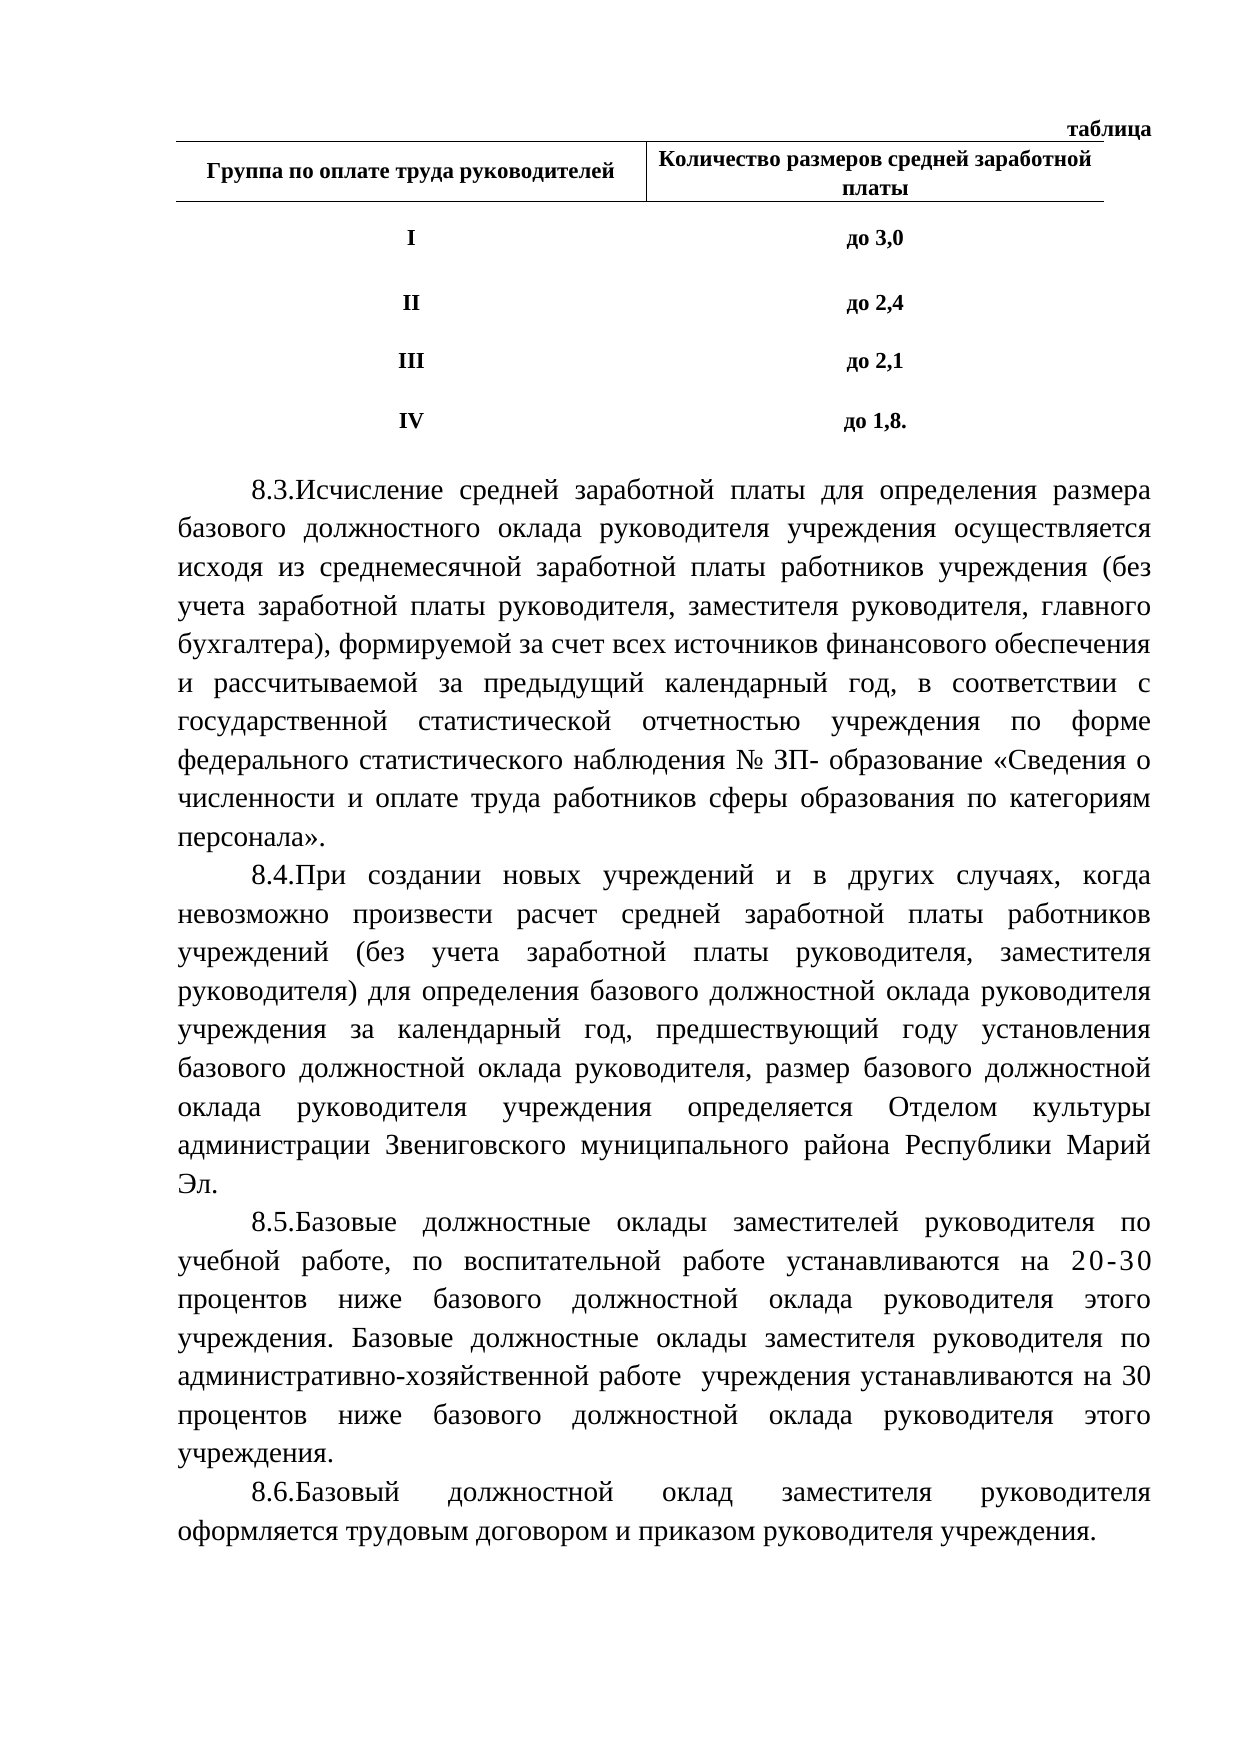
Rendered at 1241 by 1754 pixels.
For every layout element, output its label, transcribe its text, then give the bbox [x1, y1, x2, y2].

text 8.3.Исчисление средней заработной платы для определения размера базового должностного оклада руководителя учреждения осуществляется исходя из среднемесячной заработной платы работников учреждения (без учета заработной платы руководителя, заместителя руководителя, главного бухгалтера), формируемой за счет всех источников финансового обеспечения и рассчитываемой за предыдущий календарный год, в соответствии с государственной статистической отчетностью учреждения по форме федерального статистического наблюдения № ЗП- образование «Сведения о численности и оплате труда работников сферы образования по категориям персонала». [177, 472, 1152, 852]
table_cell II [176, 275, 646, 332]
text 8.5.Базовые должностные оклады заместителей руководителя по учебной работе, по воспитательной работе устанавливаются на 20-30 процентов ниже базового должностной оклада руководителя этого учреждения. Базовые должностные оклады заместителя руководителя по административно-хозяйственной работе учреждения устанавливаются на 30 процентов ниже базового должностной оклада руководителя этого учреждения. [177, 1204, 1152, 1469]
table_cell III [176, 333, 646, 390]
table_cell I [176, 202, 646, 275]
text таблица [177, 118, 1152, 141]
table_header Количество размеров средней заработной платы [647, 142, 1104, 201]
table_cell до 3,0 [646, 202, 1104, 275]
text 8.6.Базовый должностной оклад заместителя руководителя оформляется трудовым договором и приказом руководителя учреждения. [177, 1474, 1152, 1546]
table_cell до 2,4 [646, 275, 1104, 332]
table_cell до 2,1 [646, 333, 1104, 390]
text 8.4.При создании новых учреждений и в других случаях, когда невозможно произвести расчет средней заработной платы работников учреждений (без учета заработной платы руководителя, заместителя руководителя) для определения базового должностной оклада руководителя учреждения за календарный год, предшествующий году установления базового должностной оклада руководителя, размер базового должностной оклада руководителя учреждения определяется Отделом культуры администрации Звениговского муниципального района Республики Марий Эл. [177, 857, 1152, 1199]
table_cell IV [176, 390, 646, 433]
table_cell до 1,8. [646, 390, 1104, 433]
table_header Группа по оплате труда руководителей [176, 142, 646, 201]
